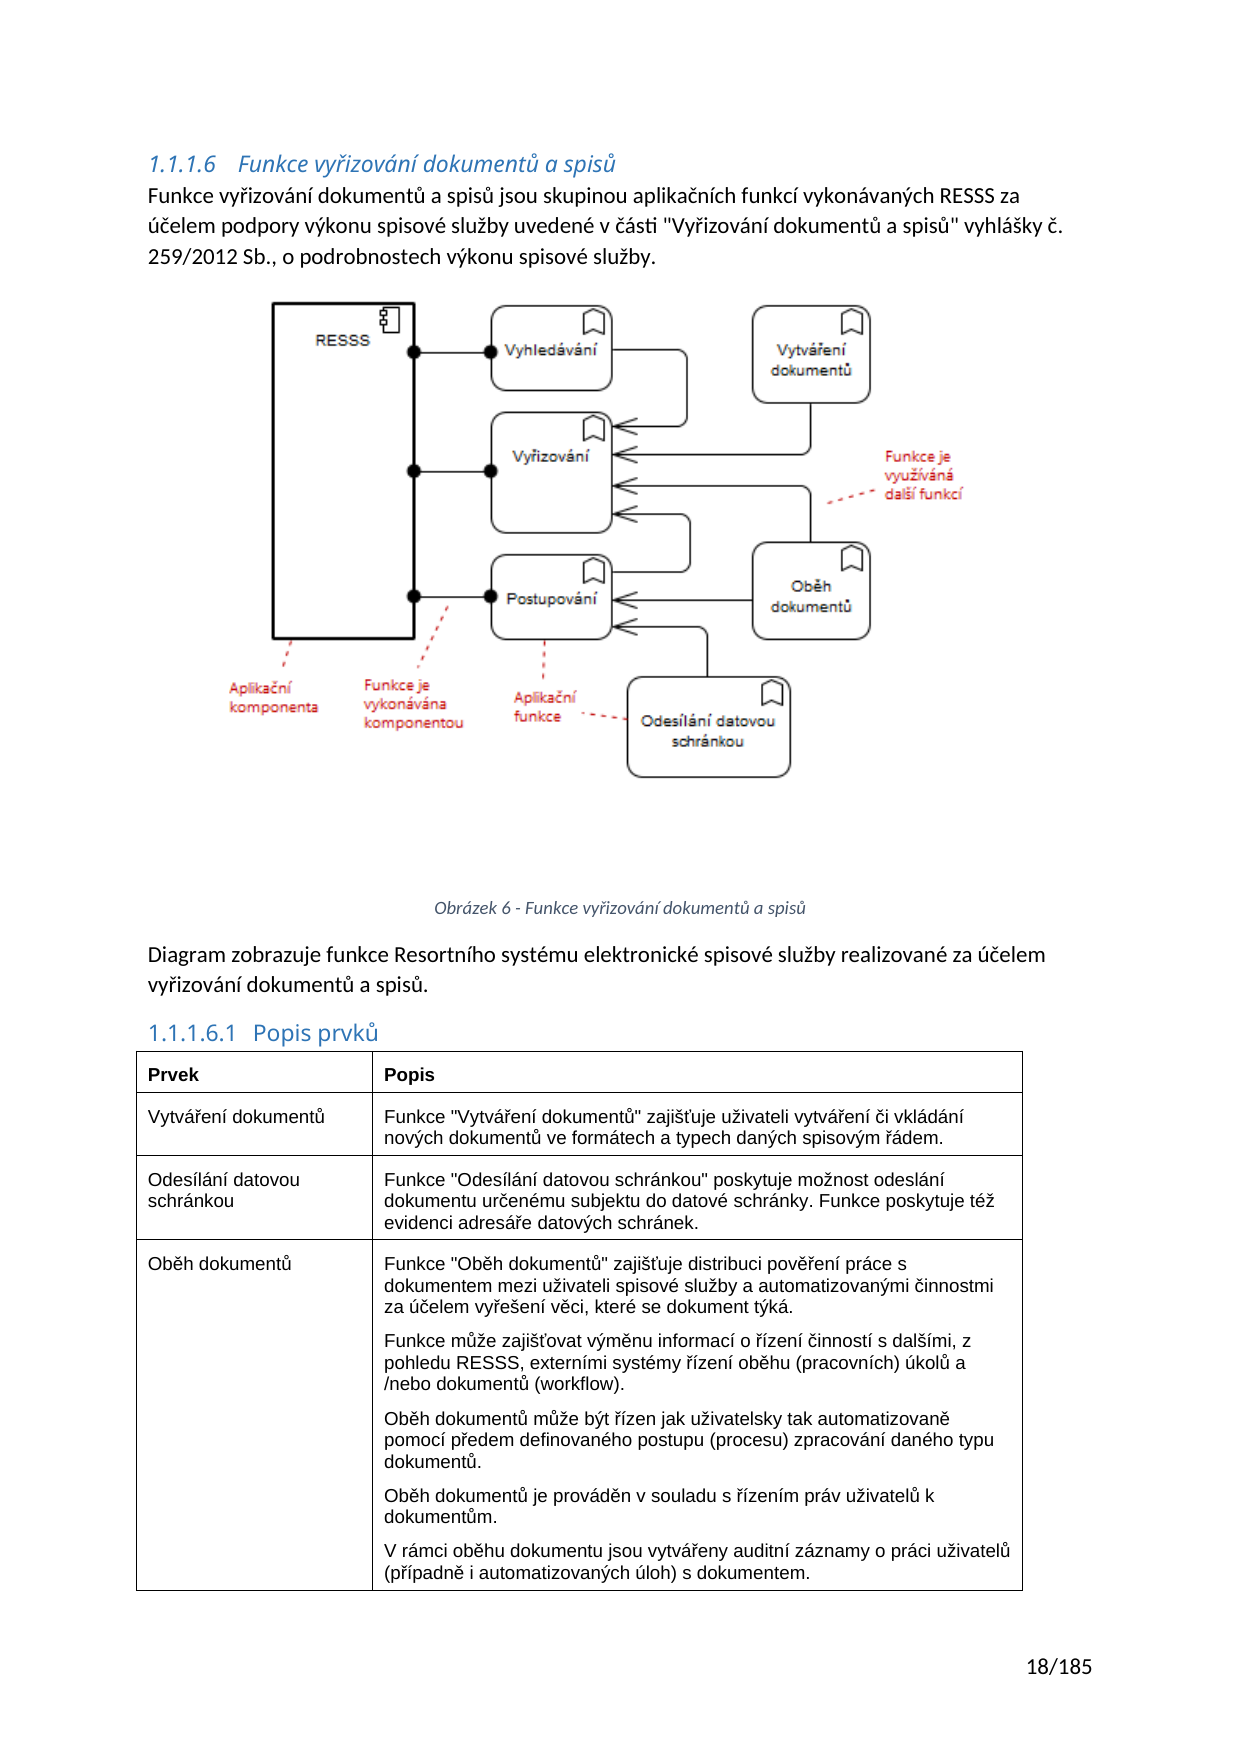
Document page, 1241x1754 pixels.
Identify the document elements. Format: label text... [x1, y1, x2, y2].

text Diagram zobrazuje funkce Resortního systému elektronické spisové služby realizované za účelem vyřizování dokumentů a spisů. [148, 940, 1093, 998]
table_cell Funkce "Odesílání datovou schránkou" poskytuje možnost odeslání dokumentu určenému subjektu do datové schránky. Funkce poskytuje též evidenci adresáře datových schránek. [373, 1156, 1022, 1239]
text Obrázek - Funkce vyřizování dokumentů a spisů [148, 896, 1093, 919]
picture [214, 297, 1026, 869]
table_cell Odesílání datovou schránkou [137, 1156, 372, 1239]
subtitle Funkce vyřizování dokumentů a spisů [148, 148, 1093, 179]
table_cell Funkce "Oběh dokumentů" zajišťuje distribuci pověření práce s dokumentem mezi uživateli spisové služby a automatizovanými činnostmi za účelem vyřešení věci, které se dokument týká. Funkce může zajišťovat výměnu informací o řízení činností s dalšími, z pohledu RESSS, externími systémy řízení oběhu (pracovních) úkolů a /nebo dokumentů (workflow). Oběh dokumentů může být řízen jak uživatelsky tak automatizovaně pomocí předem definovaného postupu (procesu) zpracování daného typu dokumentů. Oběh dokumentů je prováděn v souladu s řízením práv uživatelů k dokumentům. V rámci oběhu dokumentu jsou vytvářeny auditní záznamy o práci uživatelů (případně i automatizovaných úloh) s dokumentem. [373, 1240, 1022, 1589]
table_cell Oběh dokumentů [137, 1240, 372, 1589]
subtitle Popis prvků [148, 1017, 1093, 1048]
table_header Popis [373, 1052, 1022, 1092]
table_header Prvek [137, 1052, 372, 1092]
table_cell Vytváření dokumentů [137, 1093, 372, 1155]
table_cell Funkce "Vytváření dokumentů" zajišťuje uživateli vytváření či vkládání nových dokumentů ve formátech a typech daných spisovým řádem. [373, 1093, 1022, 1155]
text Funkce vyřizování dokumentů a spisů jsou skupinou aplikačních funkcí vykonávaných RESSS za účelem podpory výkonu spisové služby uvedené v části "Vyřizování dokumentů a spisů" vyhlášky č. 259/2012 Sb., o podrobnostech výkonu spisové služby. [148, 181, 1093, 270]
